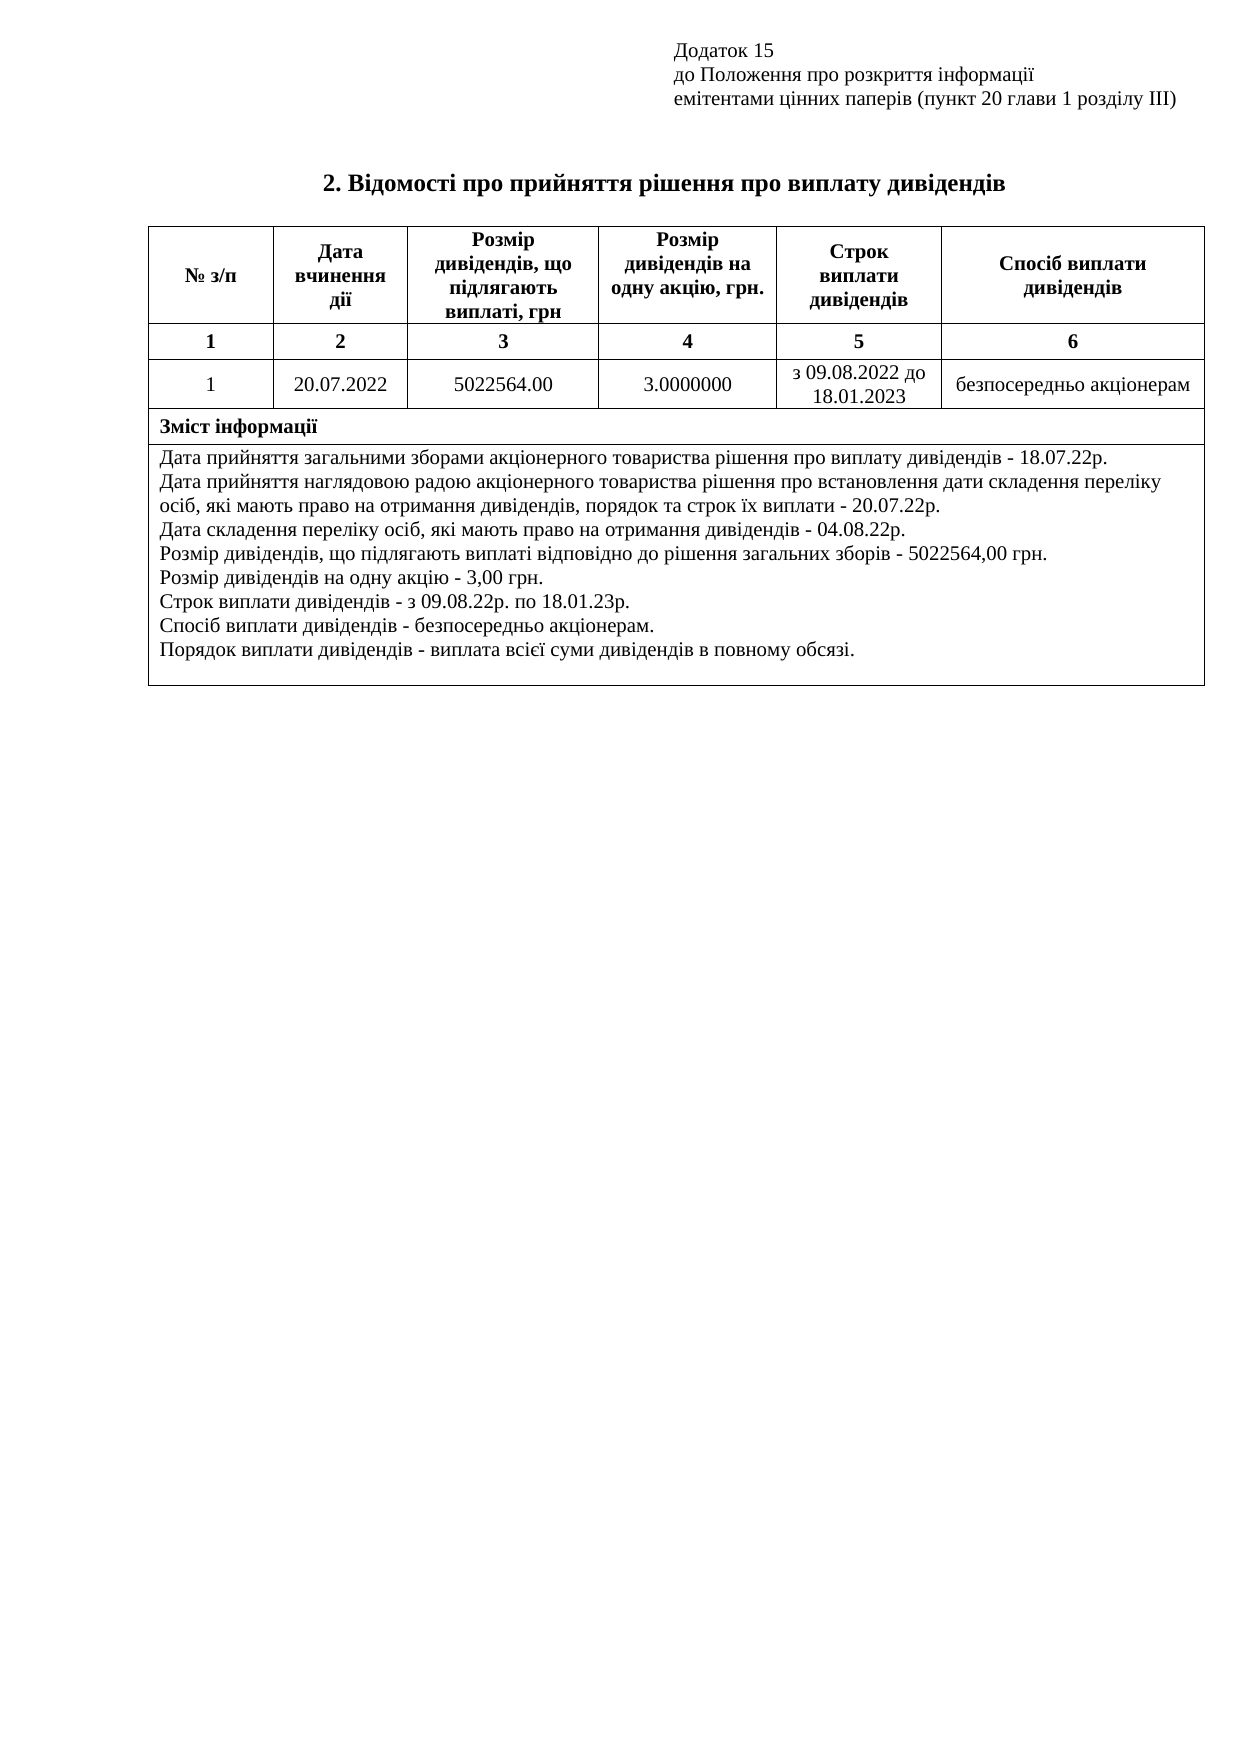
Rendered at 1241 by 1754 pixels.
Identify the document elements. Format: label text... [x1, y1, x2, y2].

table_cell 3 [408, 324, 598, 359]
table_cell 3.0000000 [599, 360, 776, 408]
table_header Строк виплати дивідендів [777, 227, 941, 323]
table_header Спосіб виплати дивідендів [942, 227, 1204, 323]
table_cell 6 [942, 324, 1204, 359]
table_header № з/п [149, 227, 273, 323]
table_header Розмір дивідендів на одну акцію, грн. [599, 227, 776, 323]
table_cell 2 [274, 324, 407, 359]
table_cell 1 [149, 360, 273, 408]
table_cell безпосередньо акціонерам [942, 360, 1204, 408]
table_cell 1 [149, 324, 273, 359]
table_cell 5022564.00 [408, 360, 598, 408]
table_header Дата вчинення дії [274, 227, 407, 323]
table_cell з 09.08.2022 до 18.01.2023 [777, 360, 941, 408]
table_cell 20.07.2022 [274, 360, 407, 408]
text емітентами цінних паперів (пункт 20 глави 1 розділу III) [148, 86, 1181, 110]
text 2. Відомості про прийняття рішення про виплату дивідендів [148, 168, 1181, 197]
table_cell Зміст інформації [149, 409, 1204, 443]
table_cell 4 [599, 324, 776, 359]
table_cell 5 [777, 324, 941, 359]
table_header Розмір дивідендів, що підлягають виплаті, грн [408, 227, 598, 323]
text Додаток 15 до Положення про розкриття інформації [148, 38, 1181, 86]
table_cell Дата прийняття загальними зборами акціонерного товариства рішення про виплату дивідендів - 18.07.22р. Дата прийняття наглядовою радою акціонерного товариства рішення про встановлення дати складення переліку осіб, які мають право на отримання дивідендів, порядок та строк їх виплати - 20.07.22р. Дата складення переліку осіб, які мають право на отримання дивідендів - 04.08.22р. Розмір дивідендів, що підлягають виплаті відповідно до рішення загальних зборів - 5022564,00 грн. Розмір дивідендів на одну акцію - 3,00 грн. Cтрок виплати дивідендів - з 09.08.22р. по 18.01.23р. Cпосіб виплати дивідендів - безпосередньо акціонерам. Порядок виплати дивідендів - виплата всієї суми дивідендів в повному обсязі. [149, 445, 1204, 685]
